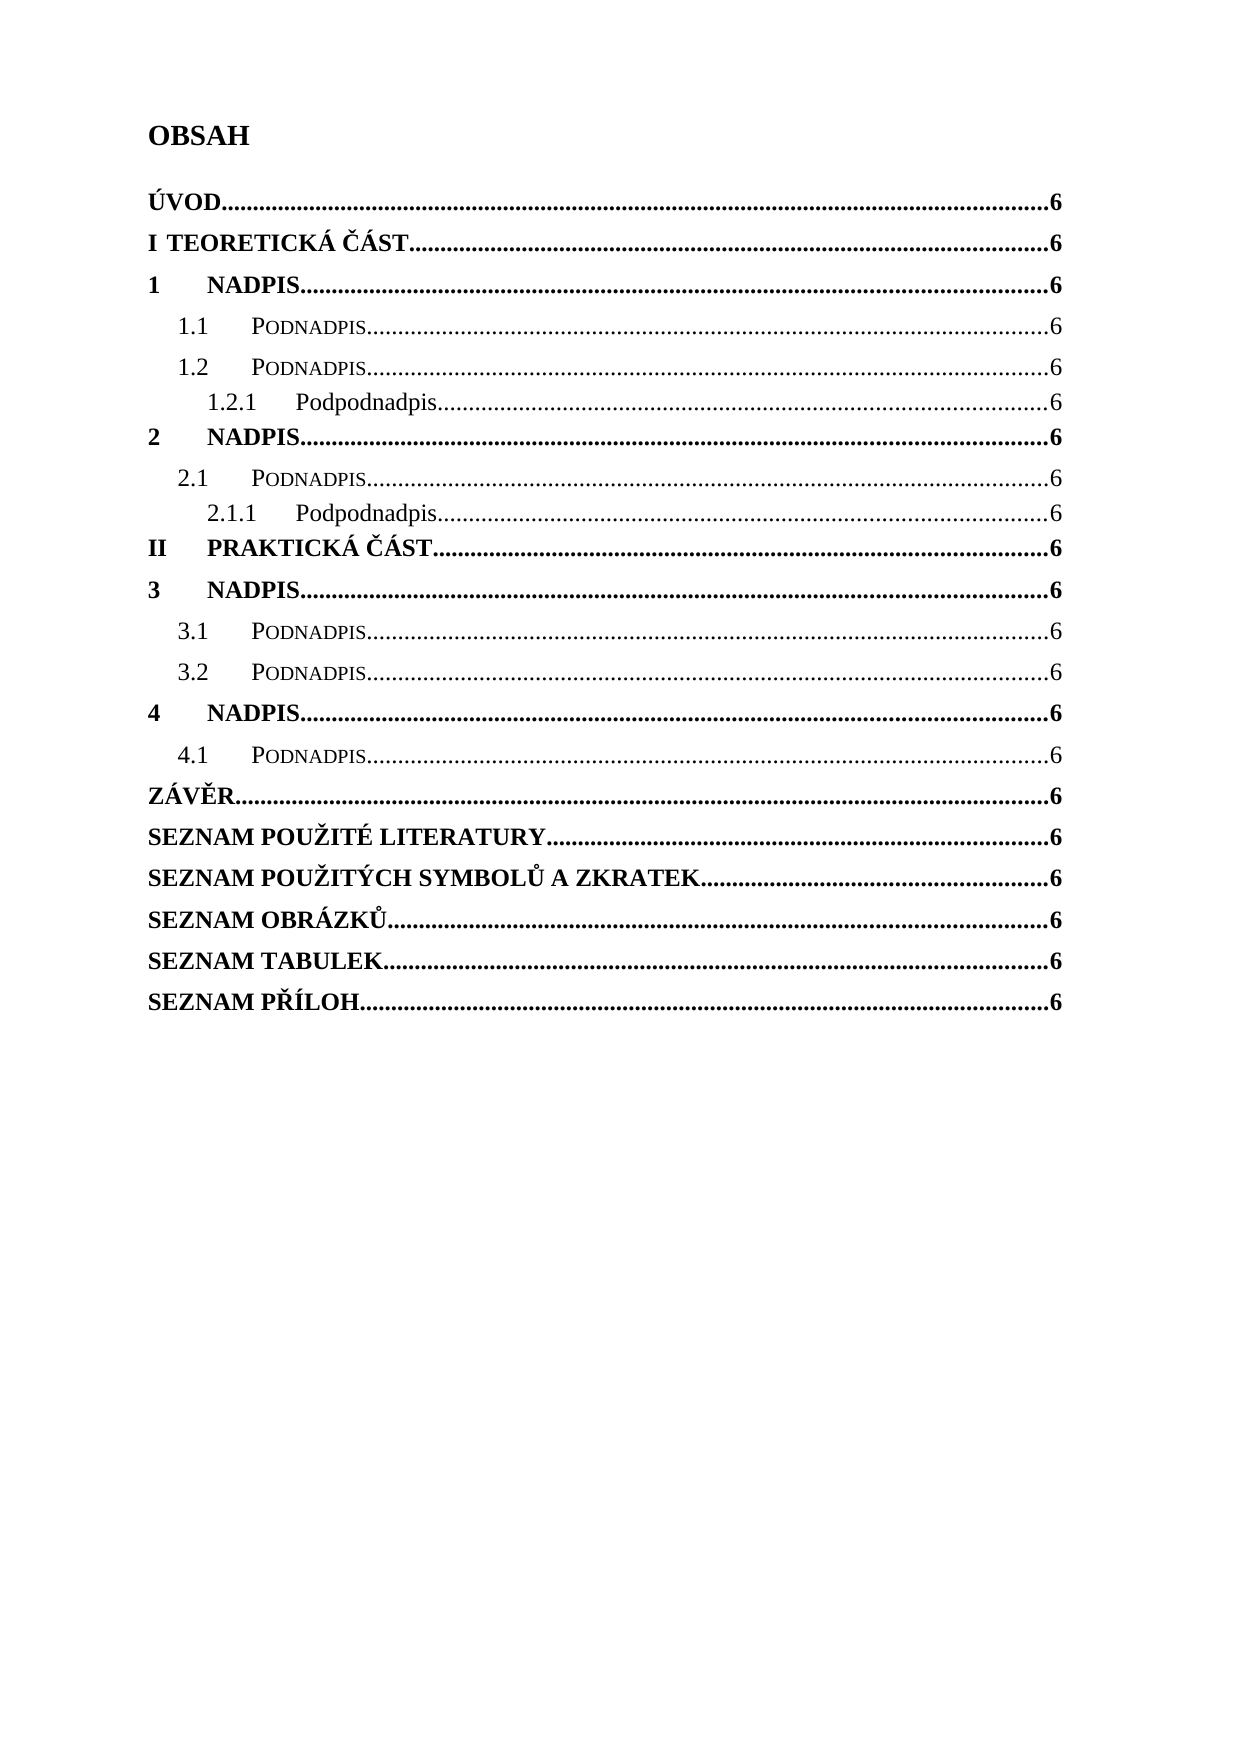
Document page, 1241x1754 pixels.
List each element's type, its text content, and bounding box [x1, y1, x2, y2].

text 2.1 Podnadpis 6 [177, 463, 1092, 492]
text TEORETICKÁ ČÁST 6 [148, 228, 1152, 257]
text 3 Nadpis 6 [148, 575, 1092, 603]
text 1.2.1 Podpodnadpis 6 [207, 387, 1092, 416]
text 3.1 Podnadpis 6 [177, 616, 1092, 645]
text Seznam tabulek 6 [148, 946, 1092, 975]
text 4.1 Podnadpis 6 [177, 740, 1092, 768]
text 3.2 Podnadpis 6 [177, 657, 1092, 686]
text Seznam použité literatury 6 [148, 822, 1092, 851]
text OBSAH [148, 118, 1152, 152]
text 4 Nadpis 6 [148, 698, 1092, 727]
text Seznam použitých symbolů a zkratek 6 [148, 863, 1092, 892]
text 1.1 Podnadpis 6 [177, 311, 1092, 340]
text 2.1.1 Podpodnadpis 6 [207, 498, 1092, 527]
text Úvod 6 [148, 187, 1092, 216]
text 1.2 Podnadpis 6 [177, 352, 1092, 381]
text 2 Nadpis 6 [148, 422, 1092, 451]
text Seznam obrázků 6 [148, 905, 1092, 933]
text Praktická část 6 [148, 533, 1152, 562]
text Seznam Příloh 6 [148, 987, 1092, 1016]
text 1 Nadpis 6 [148, 270, 1092, 298]
text Závěr 6 [148, 781, 1092, 810]
